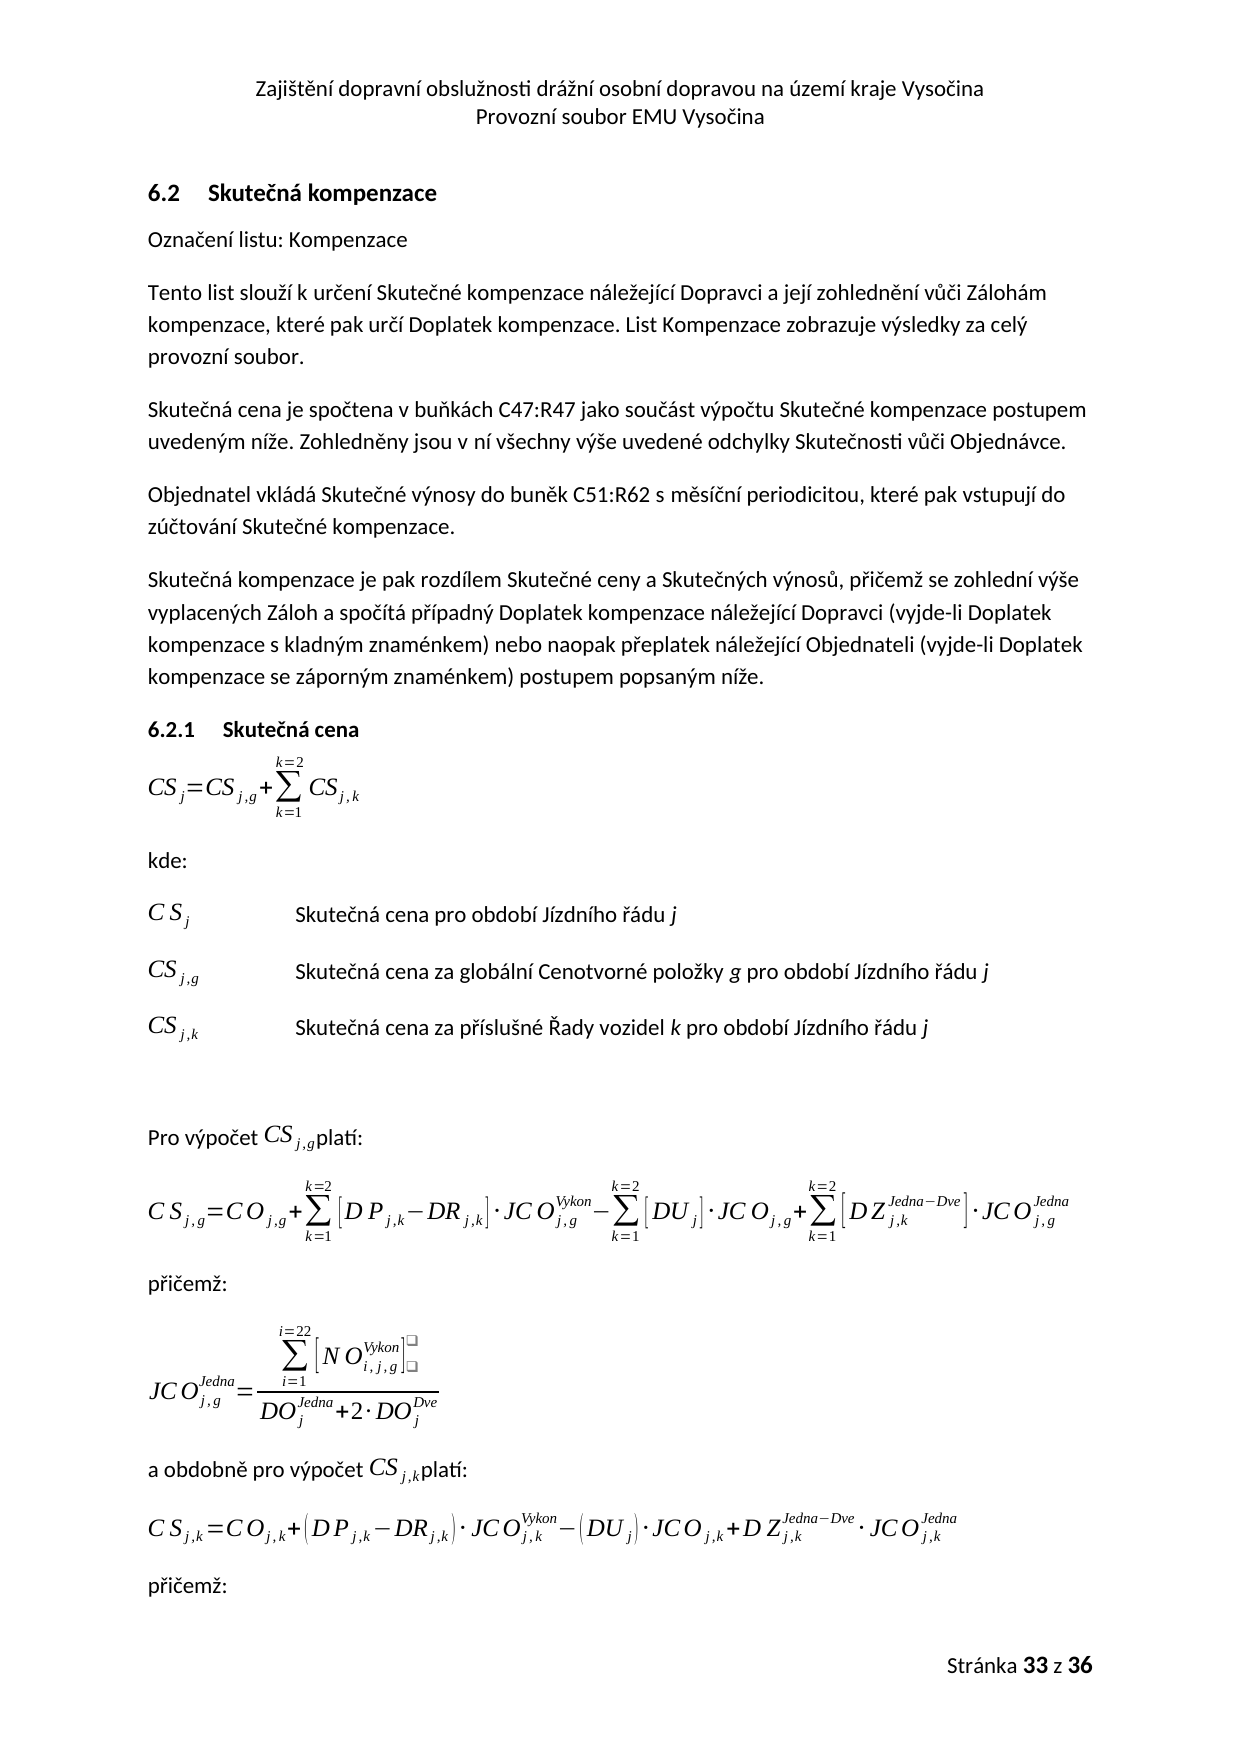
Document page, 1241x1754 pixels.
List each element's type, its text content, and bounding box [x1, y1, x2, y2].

text Skutečná cena za příslušné Řady vozidel k pro období Jízdního řádu j [148, 1012, 1092, 1043]
text Tento list slouží k určení Skutečné kompenzace náležející Dopravci a její zohlednění vůči Zálohám kompenzace, které pak určí Doplatek kompenzace. List Kompenzace zobrazuje výsledky za celý provozní soubor. [148, 278, 1092, 370]
text přičemž: [148, 1269, 1092, 1298]
text přičemž: [148, 1571, 1092, 1599]
subtitle Skutečná kompenzace [148, 177, 1092, 208]
text a obdobně pro výpočet platí: [148, 1453, 1092, 1485]
text Skutečná kompenzace je pak rozdílem Skutečné ceny a Skutečných výnosů, přičemž se zohlední výše vyplacených Záloh a spočítá případný Doplatek kompenzace náležející Dopravci (vyjde-li Doplatek kompenzace s kladným znaménkem) nebo naopak přeplatek náležející Objednateli (vyjde-li Doplatek kompenzace se záporným znaménkem) postupem popsaným níže. [148, 566, 1092, 690]
text Označení listu: Kompenzace [148, 225, 1092, 253]
text Skutečná cena pro období Jízdního řádu j [148, 899, 1092, 930]
text Skutečná cena je spočtena v buňkách C47:R47 jako součást výpočtu Skutečné kompenzace postupem uvedeným níže. Zohledněny jsou v ní všechny výše uvedené odchylky Skutečnosti vůči Objednávce. [148, 395, 1092, 455]
subtitle Skutečná cena [148, 715, 1092, 743]
text Skutečná cena za globální Cenotvorné položky g pro období Jízdního řádu j [148, 955, 1092, 987]
text Pro výpočet platí: [148, 1121, 1092, 1152]
text Objednatel vkládá Skutečné výnosy do buněk C51:R62 s měsíční periodicitou, které pak vstupují do zúčtování Skutečné kompenzace. [148, 480, 1092, 541]
text kde: [148, 846, 1092, 874]
